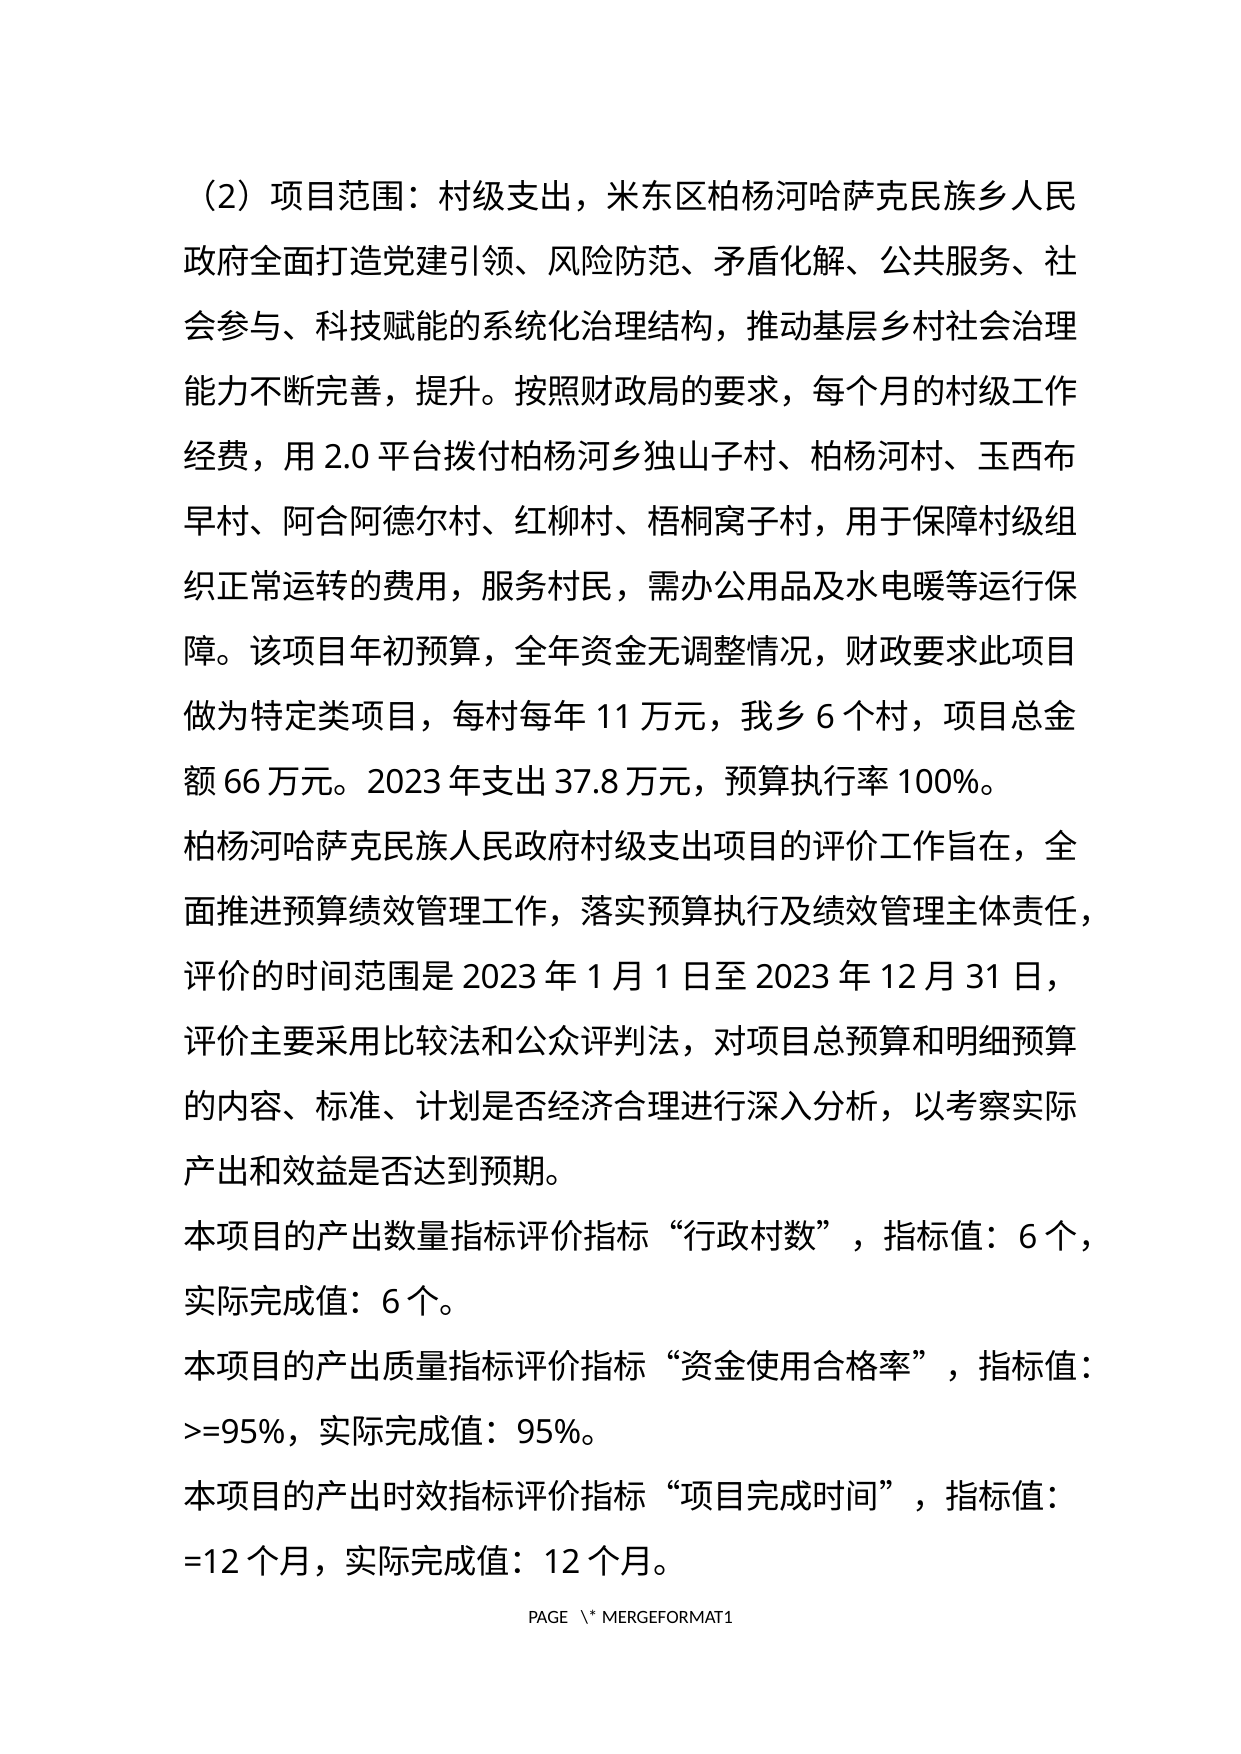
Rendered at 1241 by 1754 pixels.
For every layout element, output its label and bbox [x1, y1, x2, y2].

text [183, 162, 1078, 1592]
